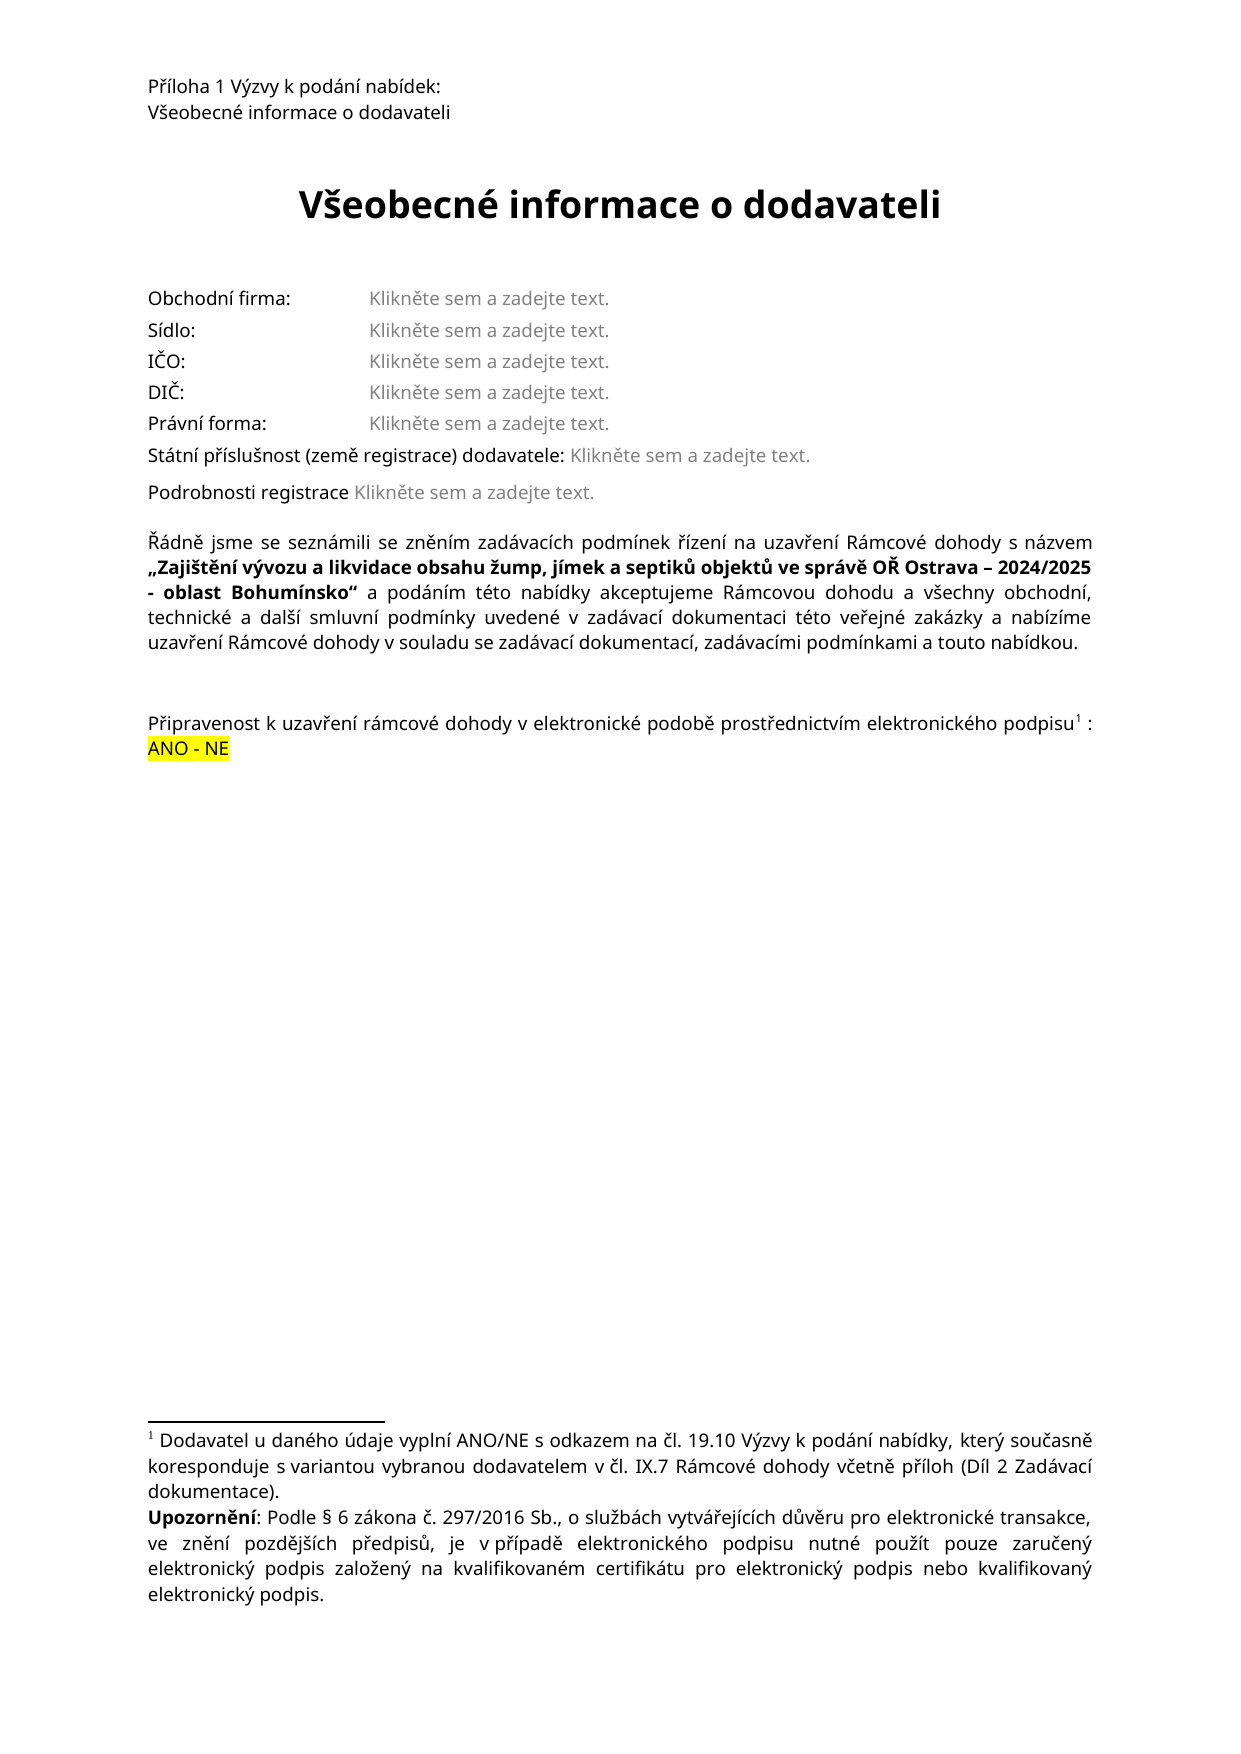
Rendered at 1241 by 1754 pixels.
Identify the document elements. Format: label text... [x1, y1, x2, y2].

text Podrobnosti registrace [148, 479, 1093, 504]
text IČO: [148, 348, 1093, 373]
text Připravenost k uzavření rámcové dohody v elektronické podobě prostřednictvím elektronického podpisu1 : [148, 711, 1093, 761]
text Právní forma: [148, 411, 1093, 436]
title Všeobecné informace o dodavateli [148, 178, 1093, 229]
text DIČ: [148, 379, 1093, 404]
text Obchodní firma: [148, 286, 1093, 311]
text Státní příslušnost (země registrace) dodavatele: [148, 442, 1093, 467]
text Řádně jsme se seznámili se zněním zadávacích podmínek řízení na uzavření Rámcové dohody s názvem „Zajištění vývozu a likvidace obsahu žump, jímek a septiků objektů ve správě OŘ Ostrava – 2024/2025 - oblast Bohumínsko“ a podáním této nabídky akceptujeme Rámcovou dohodu a všechny obchodní, technické a další smluvní podmínky uvedené v zadávací dokumentaci této veřejné zakázky a nabízíme uzavření Rámcové dohody v souladu se zadávací dokumentací, zadávacími podmínkami a touto nabídkou. [148, 529, 1093, 654]
text Sídlo: [148, 317, 1093, 342]
